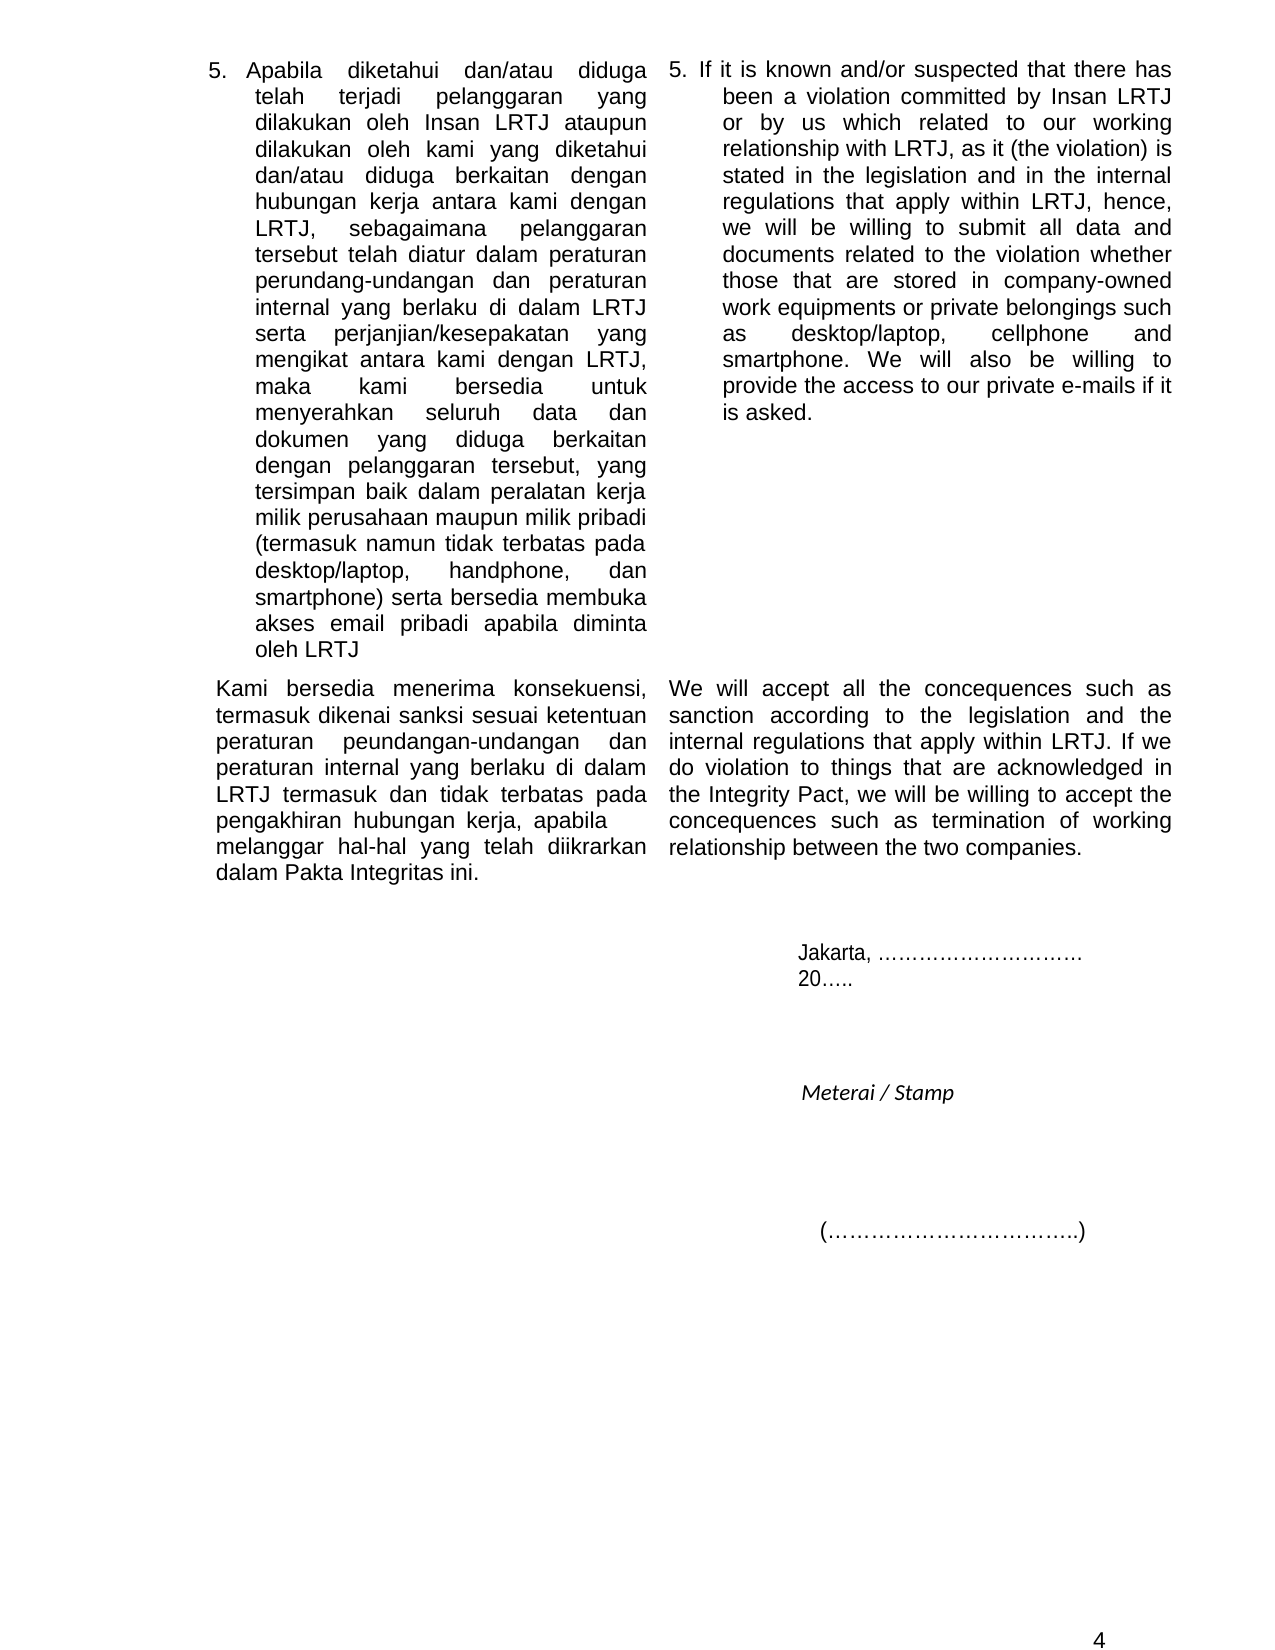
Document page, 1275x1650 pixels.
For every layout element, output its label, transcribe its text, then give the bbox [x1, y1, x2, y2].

table_header 5. If it is known and/or suspected that there has been a violation committed by Insan LRTJ or by us which related to our working relationship with LRTJ, as it (the violation) is stated in the legislation and in the internal regulations that apply within LRTJ, hence, we will be willing to submit all data and documents related to the violation whether those that are stored in company-owned work equipments or private belongings such as desktop/laptop, cellphone and smartphone. We will also be willing to provide the access to our private e-mails if it is asked. [658, 56, 1193, 557]
text Meterai / Stamp [150, 1078, 956, 1106]
table_header 5. Apabila diketahui dan/atau diduga telah terjadi pelanggaran yang dilakukan oleh Insan LRTJ ataupun dilakukan oleh kami yang diketahui dan/atau diduga berkaitan dengan hubungan kerja antara kami dengan LRTJ, sebagaimana pelanggaran tersebut telah diatur dalam peraturan perundang-undangan dan peraturan internal yang berlaku di dalam LRTJ serta perjanjian/kesepakatan yang mengikat antara kami dengan LRTJ, maka kami bersedia untuk menyerahkan seluruh data dan dokumen yang diduga berkaitan dengan pelanggaran tersebut, yang tersimpan baik dalam peralatan kerja milik perusahaan maupun milik pribadi (termasuk namun tidak terbatas pada [195, 56, 658, 557]
table_cell desktop/laptop, handphone, dan smartphone) serta bersedia membuka akses email pribadi apabila diminta oleh LRTJ Kami bersedia menerima konsekuensi, termasuk dikenai sanksi sesuai ketentuan peraturan peundangan-undangan dan peraturan internal yang berlaku di dalam LRTJ termasuk dan tidak terbatas pada pengakhiran hubungan kerja, apabila melanggar hal-hal yang telah diikrarkan dalam Pakta Integritas ini. [195, 557, 658, 886]
table_cell We will accept all the concequences such as sanction according to the legislation and the internal regulations that apply within LRTJ. If we do violation to things that are acknowledged in the Integrity Pact, we will be willing to accept the concequences such as termination of working relationship between the two companies. [658, 557, 1193, 886]
text Jakarta, ………………………… 20….. [798, 939, 1125, 992]
text (……………………………..) [819, 1217, 1125, 1244]
